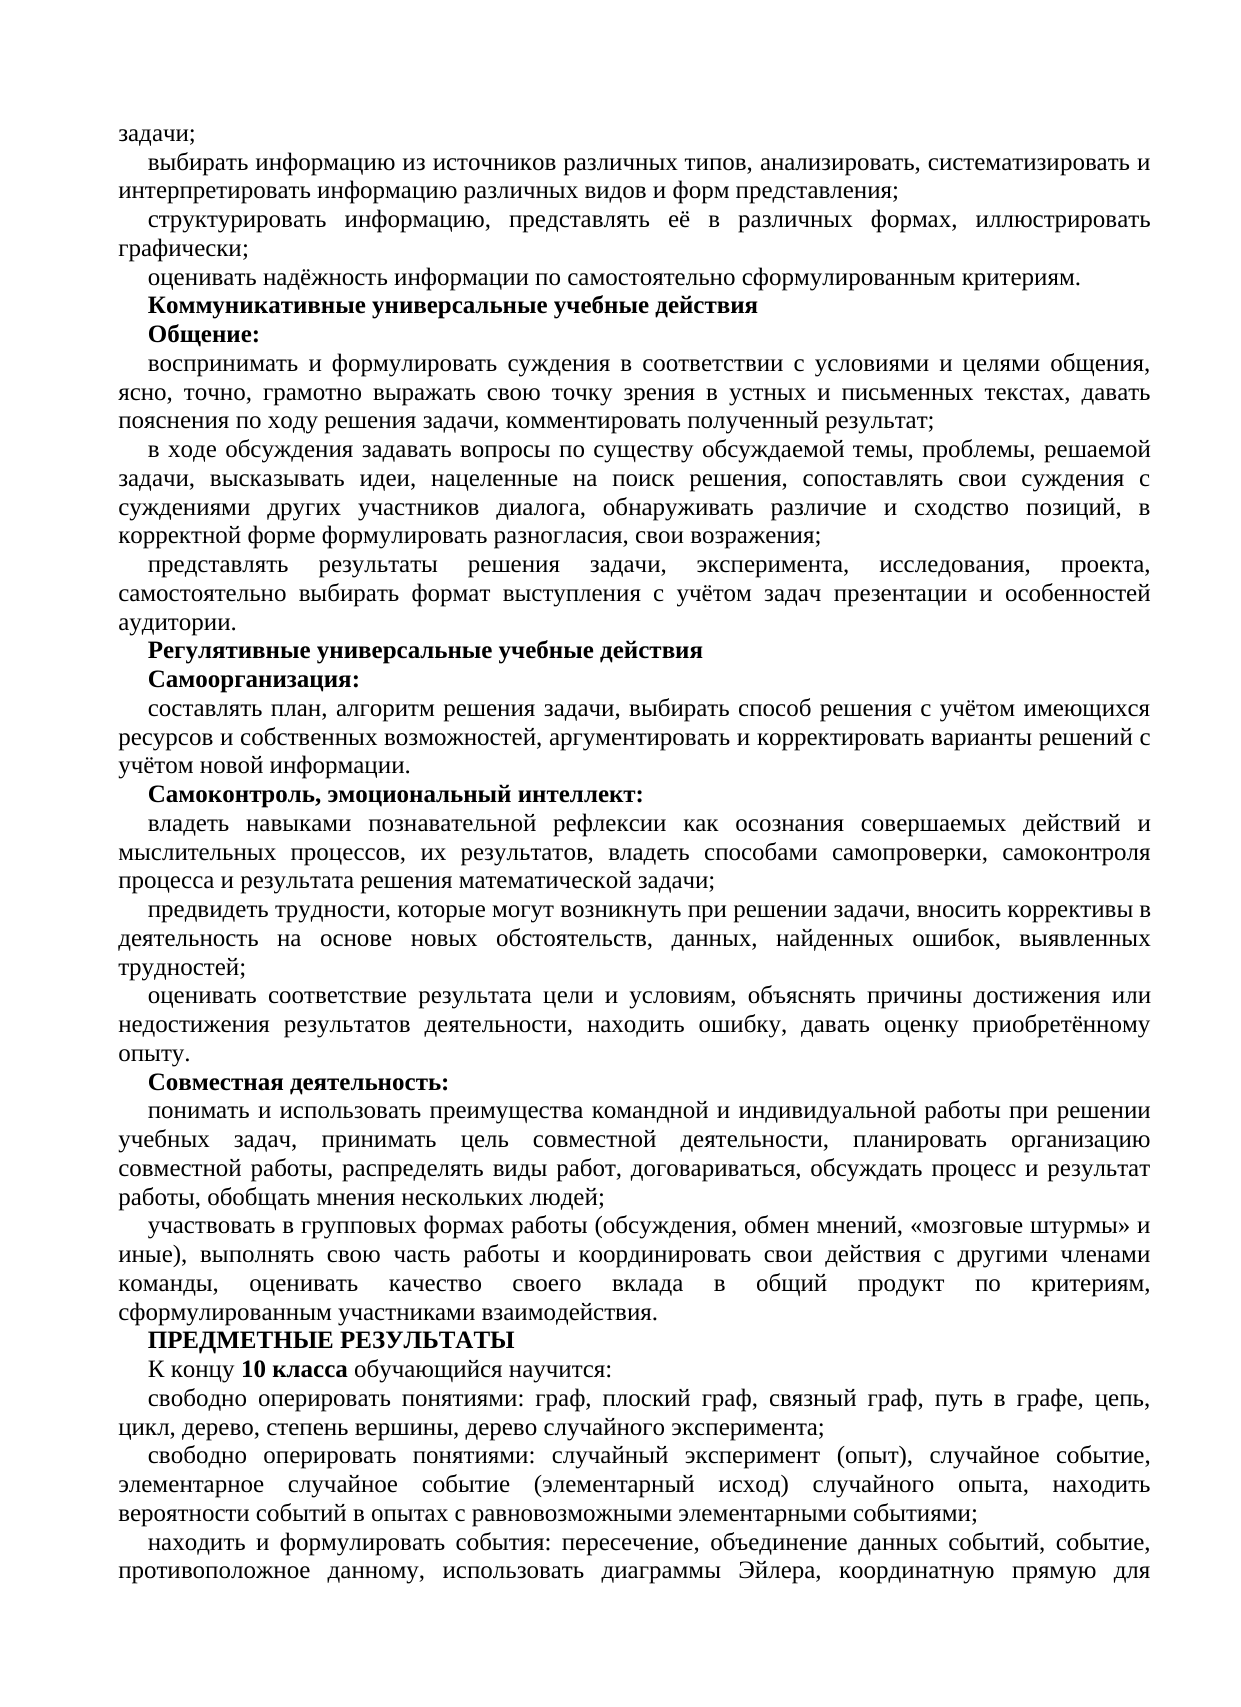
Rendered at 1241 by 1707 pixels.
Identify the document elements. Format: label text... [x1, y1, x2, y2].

text оценивать надёжность информации по самостоятельно сформулированным критериям. [118, 262, 1152, 291]
text в ходе обсуждения задавать вопросы по существу обсуждаемой темы, проблемы, решаемой задачи, высказывать идеи, нацеленные на поиск решения, сопоставлять свои суждения с суждениями других участников диалога, обнаруживать различие и сходство позиций, в корректной форме формулировать разногласия, свои возражения; [118, 434, 1152, 549]
text ПРЕДМЕТНЫЕ РЕЗУЛЬТАТЫ [118, 1326, 1152, 1354]
text К концу 10 класса обучающийся научится: [118, 1354, 1152, 1383]
text оценивать соответствие результата цели и условиям, объяснять причины достижения или недостижения результатов деятельности, находить ошибку, давать оценку приобретённому опыту. [118, 981, 1152, 1067]
text Совместная деятельность: [118, 1067, 1152, 1096]
text структурировать информацию, представлять её в различных формах, иллюстрировать графически; [118, 204, 1152, 262]
text Регулятивные универсальные учебные действия [118, 636, 1152, 664]
text Самоорганизация: [118, 664, 1152, 693]
text составлять план, алгоритм решения задачи, выбирать способ решения с учётом имеющихся ресурсов и собственных возможностей, аргументировать и корректировать варианты решений с учётом новой информации. [118, 693, 1152, 779]
text понимать и использовать преимущества командной и индивидуальной работы при решении учебных задач, принимать цель совместной деятельности, планировать организацию совместной работы, распределять виды работ, договариваться, обсуждать процесс и результат работы, обобщать мнения нескольких людей; [118, 1096, 1152, 1211]
text свободно оперировать понятиями: случайный эксперимент (опыт), случайное событие, элементарное случайное событие (элементарный исход) случайного опыта, находить вероятности событий в опытах с равновозможными элементарными событиями; [118, 1441, 1152, 1527]
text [118, 1527, 1152, 1584]
text Коммуникативные универсальные учебные действия [118, 291, 1152, 319]
text выбирать информацию из источников различных типов, анализировать, систематизировать и интерпретировать информацию различных видов и форм представления; [118, 147, 1152, 204]
text воспринимать и формулировать суждения в соответствии с условиями и целями общения, ясно, точно, грамотно выражать свою точку зрения в устных и письменных текстах, давать пояснения по ходу решения задачи, комментировать полученный результат; [118, 348, 1152, 434]
text предвидеть трудности, которые могут возникнуть при решении задачи, вносить коррективы в деятельность на основе новых обстоятельств, данных, найденных ошибок, выявленных трудностей; [118, 894, 1152, 981]
text Общение: [118, 319, 1152, 348]
text Самоконтроль, эмоциональный интеллект: [118, 779, 1152, 808]
text владеть навыками познавательной рефлексии как осознания совершаемых действий и мыслительных процессов, их результатов, владеть способами самопроверки, самоконтроля процесса и результата решения математической задачи; [118, 808, 1152, 894]
text участвовать в групповых формах работы (обсуждения, обмен мнений, «мозговые штурмы» и иные), выполнять свою часть работы и координировать свои действия с другими членами команды, оценивать качество своего вклада в общий продукт по критериям, сформулированным участниками взаимодействия. [118, 1211, 1152, 1326]
text свободно оперировать понятиями: граф, плоский граф, связный граф, путь в графе, цепь, цикл, дерево, степень вершины, дерево случайного эксперимента; [118, 1383, 1152, 1441]
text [118, 118, 1152, 147]
text представлять результаты решения задачи, эксперимента, исследования, проекта, самостоятельно выбирать формат выступления с учётом задач презентации и особенностей аудитории. [118, 549, 1152, 636]
